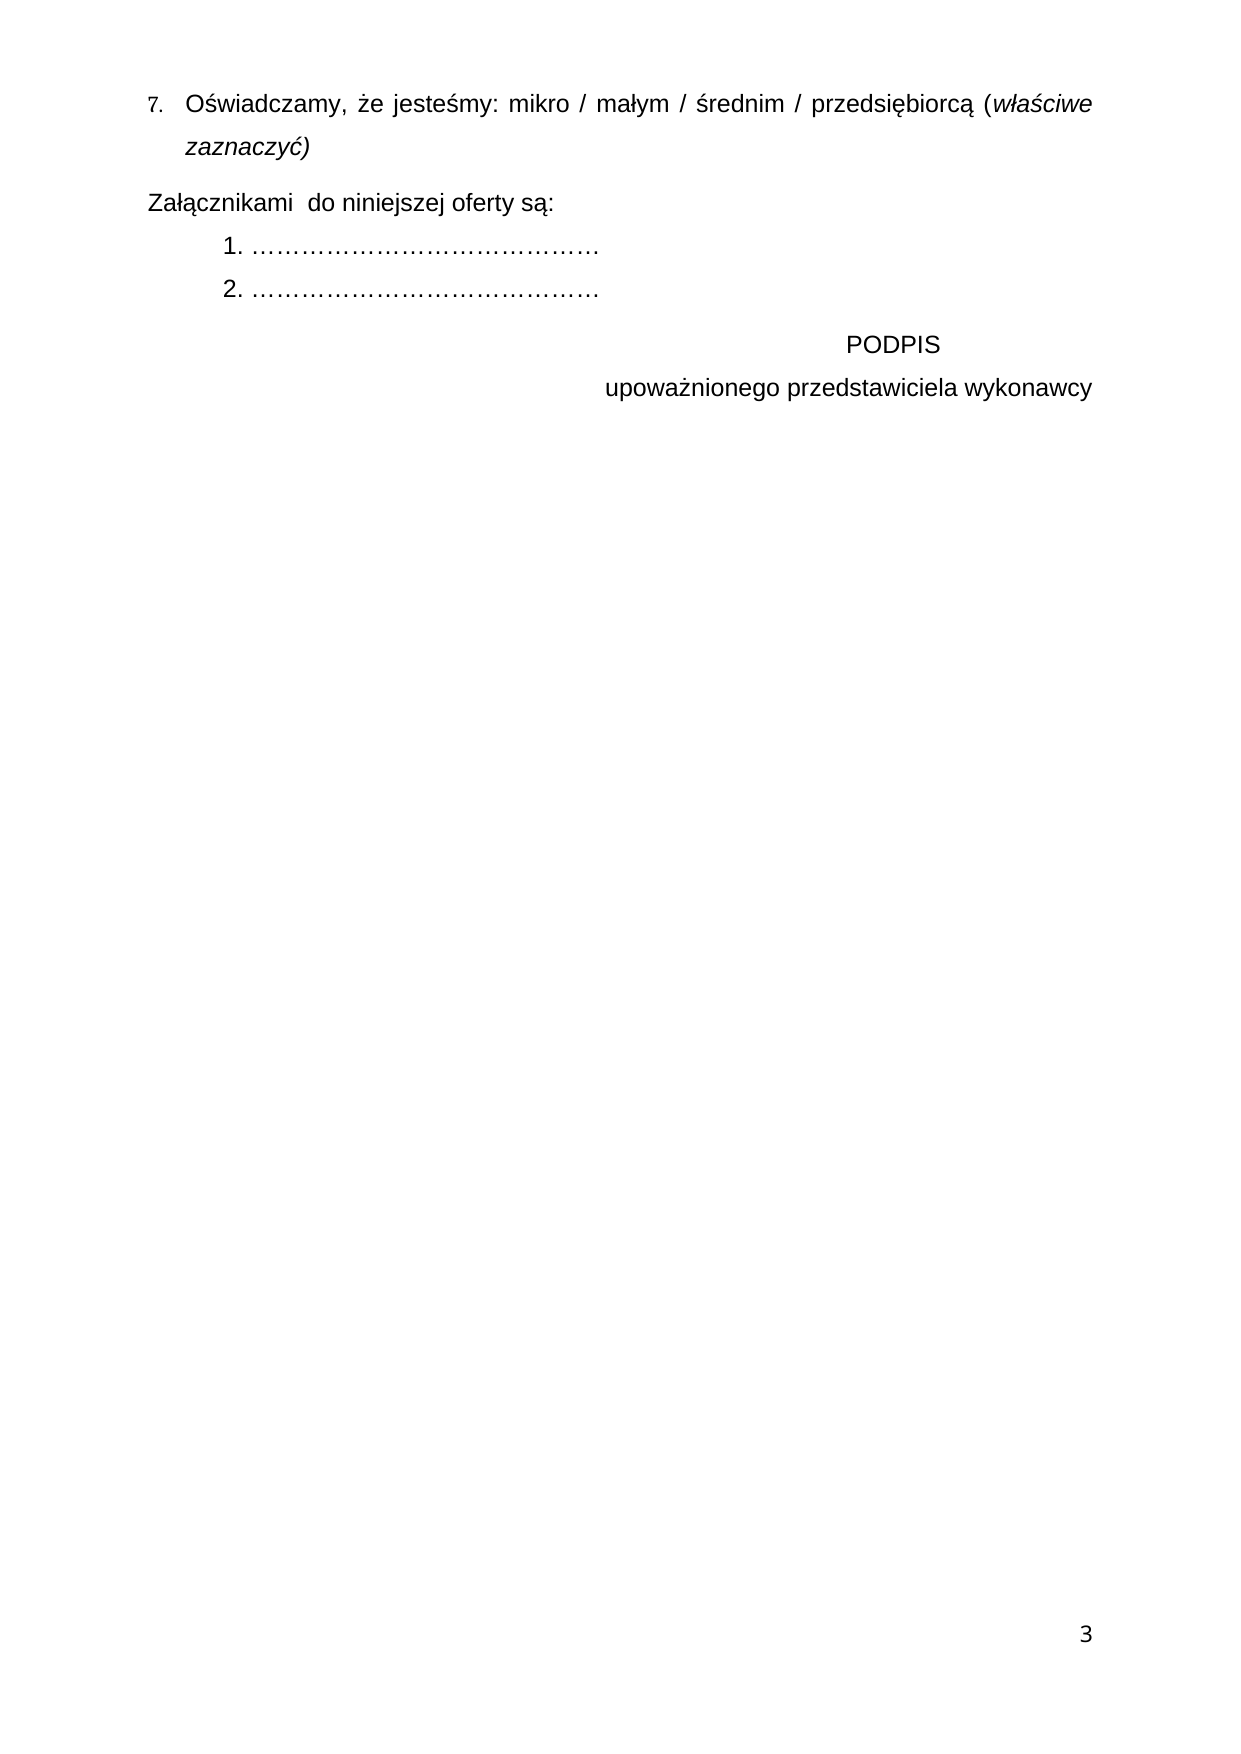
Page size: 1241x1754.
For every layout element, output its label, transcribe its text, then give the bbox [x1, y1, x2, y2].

text Załącznikami do niniejszej oferty są: [148, 188, 1093, 217]
list 1. …………………………………… [223, 231, 1093, 260]
text PODPIS [155, 330, 1093, 358]
list 2. …………………………………… [223, 274, 1093, 303]
text upoważnionego przedstawiciela wykonawcy [148, 373, 1093, 402]
list Oświadczamy, że jesteśmy: mikro / małym / średnim / przedsiębiorcą (właściwe zaznaczyć) [148, 89, 1093, 161]
